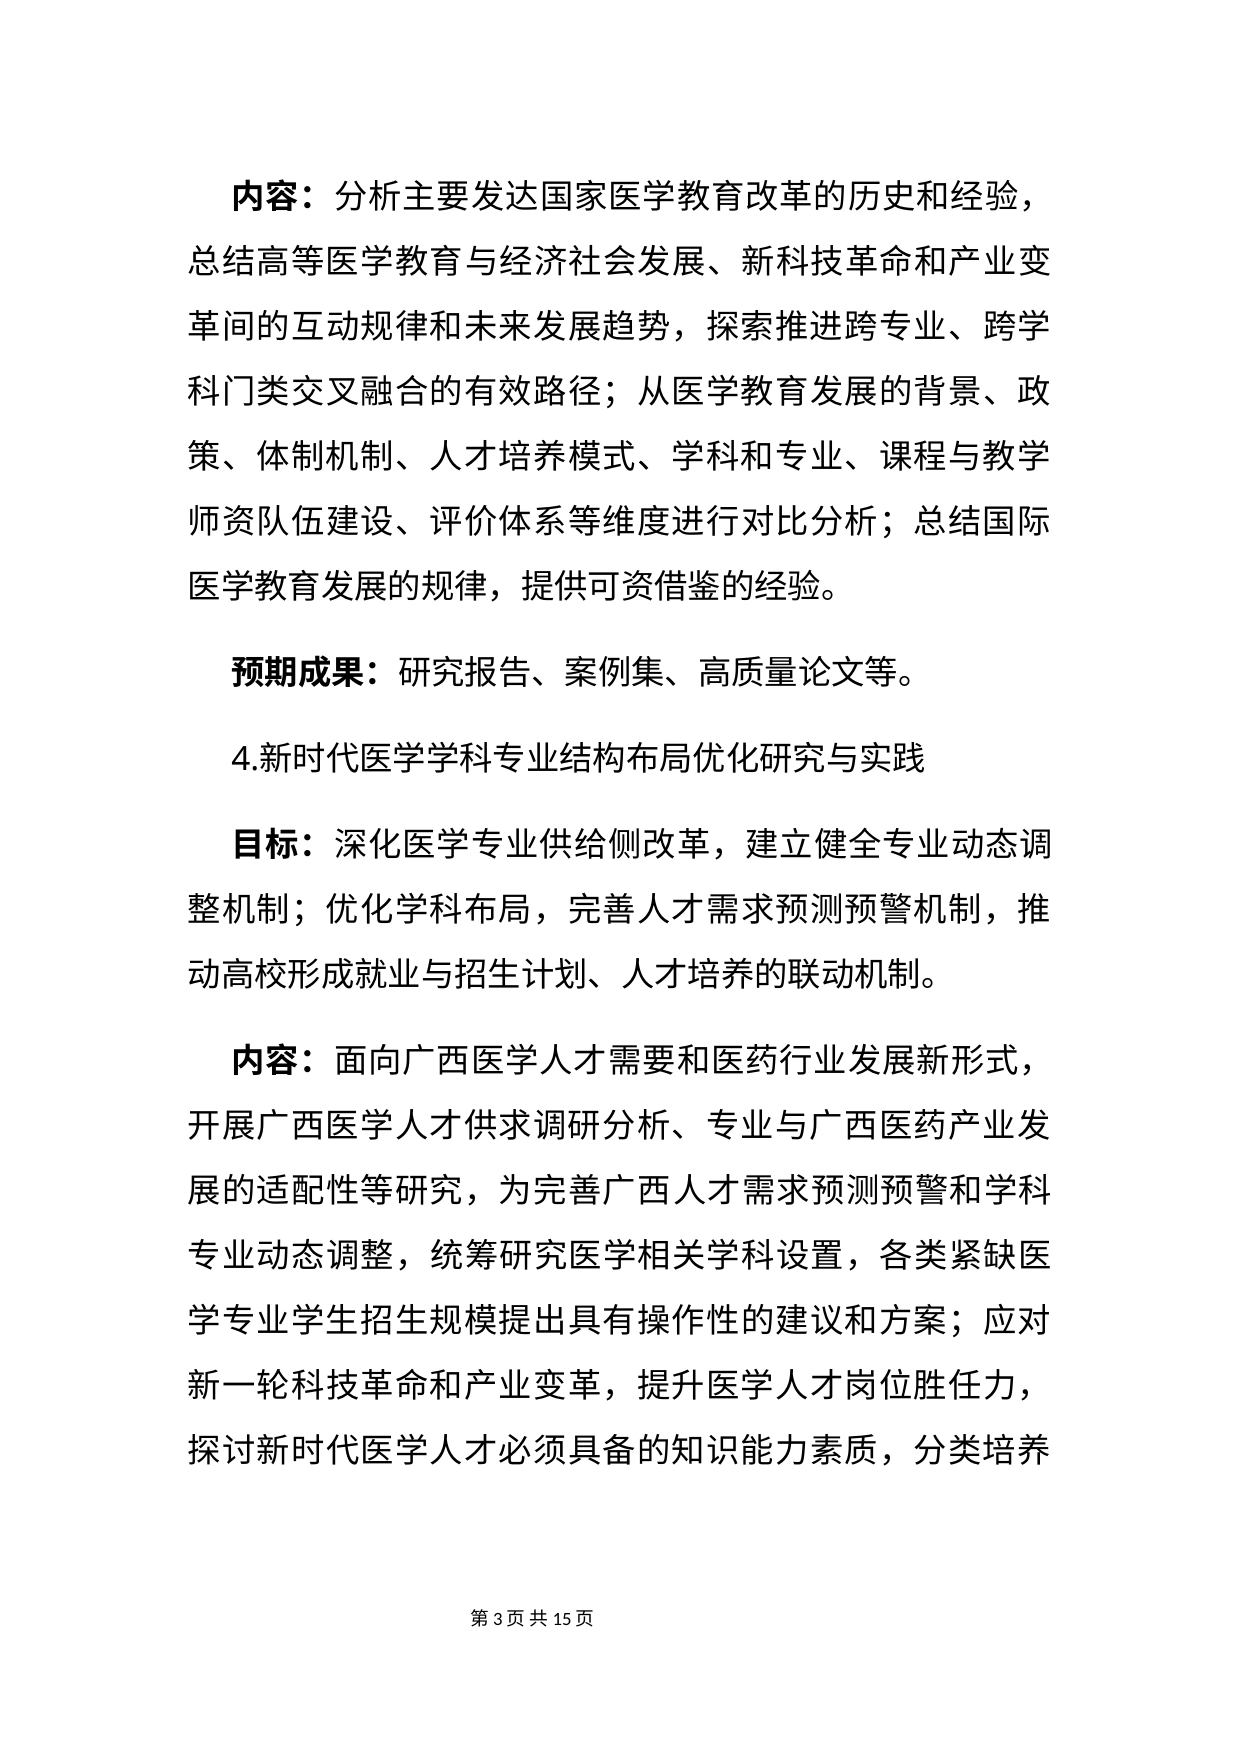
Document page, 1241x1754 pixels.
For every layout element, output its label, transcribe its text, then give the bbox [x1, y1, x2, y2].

text 目标：深化医学专业供给侧改革，建立健全专业动态调整机制；优化学科布局，完善人才需求预测预警机制，推动高校形成就业与招生计划、人才培养的联动机制。 [187, 809, 1053, 1004]
text 预期成果：研究报告、案例集、高质量论文等。 [187, 638, 1053, 703]
text 内容：分析主要发达国家医学教育改革的历史和经验，总结高等医学教育与经济社会发展、新科技革命和产业变革间的互动规律和未来发展趋势，探索推进跨专业、跨学科门类交叉融合的有效路径；从医学教育发展的背景、政策、体制机制、人才培养模式、学科和专业、课程与教学、师资队伍建设、评价体系等维度进行对比分析；总结国际医学教育发展的规律，提供可资借鉴的经验。 [187, 162, 1053, 617]
text 4.新时代医学学科专业结构布局优化研究与实践 [187, 723, 1053, 788]
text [187, 1025, 1053, 1480]
